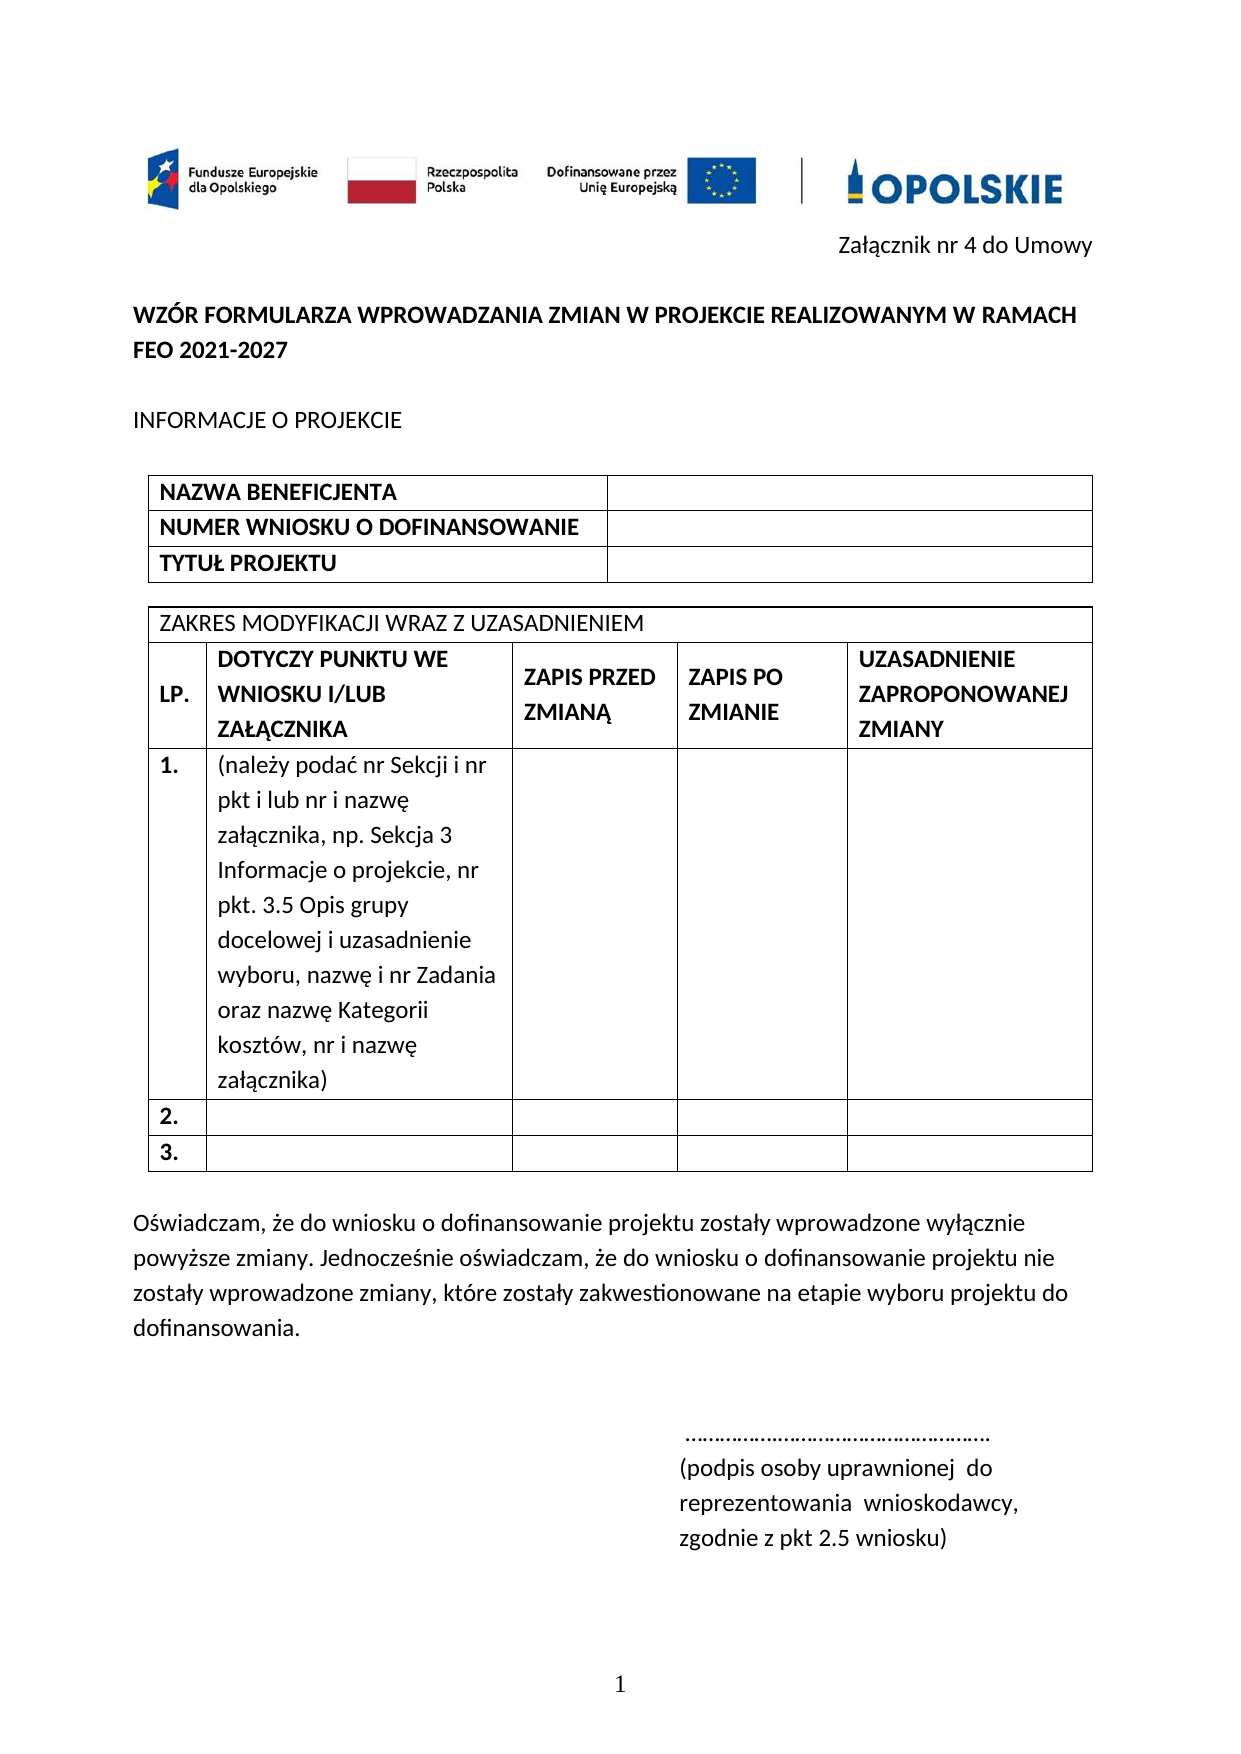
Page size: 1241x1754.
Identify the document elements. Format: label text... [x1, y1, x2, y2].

table_cell DOTYCZY PUNKTU WE WNIOSKU I/LUB ZAŁĄCZNIKA [207, 643, 512, 748]
table_cell [678, 749, 847, 1099]
table_cell [848, 1100, 1092, 1135]
table_cell [207, 1136, 512, 1171]
text …………….………………………………. [611, 1417, 1093, 1447]
table_cell (należy podać nr Sekcji i nr pkt i lub nr i nazwę załącznika, np. Sekcja 3 Informacje o projekcie, nr pkt. 3.5 Opis grupy docelowej i uzasadnienie wyboru, nazwę i nr Zadania oraz nazwę Kategorii kosztów, nr i nazwę załącznika) [207, 749, 512, 1099]
table_header NAZWA BENEFICJENTA [149, 476, 607, 510]
table_cell [678, 1100, 847, 1135]
text Oświadczam, że do wniosku o dofinansowanie projektu zostały wprowadzone wyłącznie powyższe zmiany. Jednocześnie oświadczam, że do wniosku o dofinansowanie projektu nie zostały wprowadzone zmiany, które zostały zakwestionowane na etapie wyboru projektu do dofinansowania. [133, 1207, 1093, 1342]
table_cell [608, 511, 1092, 546]
table_cell 1. [149, 749, 206, 1099]
table_cell [513, 1100, 677, 1135]
table_cell 3. [149, 1136, 206, 1171]
table_header [608, 476, 1092, 510]
table_header ZAKRES MODYFIKACJI WRAZ Z UZASADNIENIEM [149, 608, 1092, 642]
table_cell ZAPIS PO ZMIANIE [678, 643, 847, 748]
table_cell LP. [149, 643, 206, 748]
text INFORMACJE O PROJEKCIE [133, 404, 1093, 435]
text Załącznik nr 4 do Umowy [133, 229, 1093, 260]
picture [132, 129, 1078, 226]
text WZÓR FORMULARZA WPROWADZANIA ZMIAN W PROJEKCIE REALIZOWANYM W RAMACH FEO 2021-2027 [133, 299, 1093, 365]
table_cell [608, 547, 1092, 582]
table_cell [207, 1100, 512, 1135]
table_cell [848, 1136, 1092, 1171]
table_cell TYTUŁ PROJEKTU [149, 547, 607, 582]
table_cell [678, 1136, 847, 1171]
table_cell [513, 749, 677, 1099]
table_cell NUMER WNIOSKU O DOFINANSOWANIE [149, 511, 607, 546]
table_cell 2. [149, 1100, 206, 1135]
text (podpis osoby uprawnionej do reprezentowania wnioskodawcy, zgodnie z pkt 2.5 wniosku) [679, 1452, 1093, 1552]
table_cell UZASADNIENIE ZAPROPONOWANEJ ZMIANY [848, 643, 1092, 748]
table_cell ZAPIS PRZED ZMIANĄ [513, 643, 677, 748]
table_cell [848, 749, 1092, 1099]
table_cell [513, 1136, 677, 1171]
